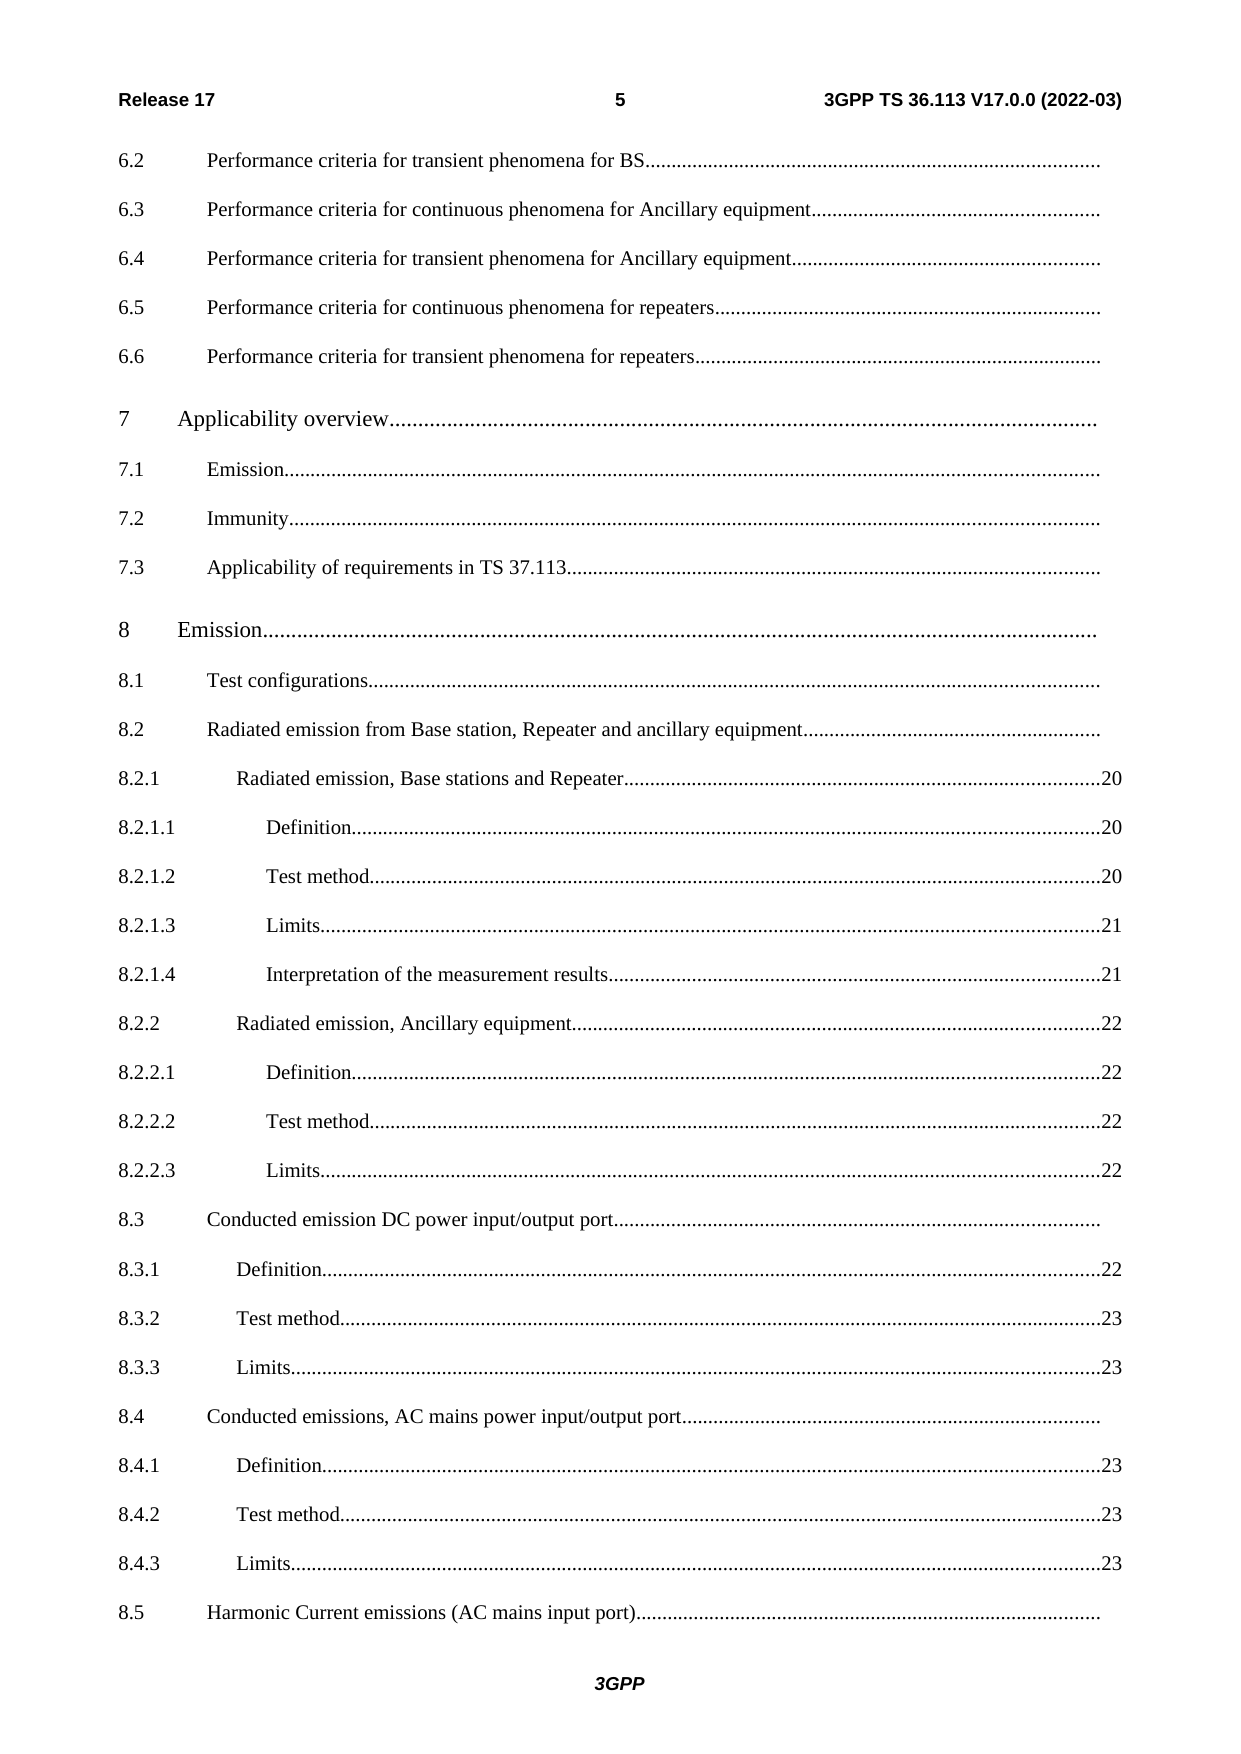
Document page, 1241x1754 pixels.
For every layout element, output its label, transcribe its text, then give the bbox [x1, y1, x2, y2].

text 7.1 Emission 18 [118, 457, 1078, 481]
text 6.6 Performance criteria for transient phenomena for repeaters 17 [118, 344, 1078, 368]
text 8.4.1 Definition 23 [118, 1453, 1122, 1477]
text 8.4.3 Limits 23 [118, 1551, 1122, 1575]
text 8.2.2 Radiated emission, Ancillary equipment 22 [118, 1011, 1122, 1035]
text 6.2 Performance criteria for transient phenomena for BS 15 [118, 147, 1078, 172]
text 8.3.2 Test method 23 [118, 1306, 1122, 1329]
text 8.1 Test configurations 19 [118, 668, 1078, 692]
text 8 Emission 19 [118, 616, 1078, 643]
text 8.2.1 Radiated emission, Base stations and Repeater 20 [118, 766, 1122, 790]
text 8.3.1 Definition 22 [118, 1256, 1122, 1281]
text 8.5 Harmonic Current emissions (AC mains input port) 24 [118, 1600, 1078, 1624]
text 8.2.2.1 Definition 22 [118, 1060, 1122, 1084]
text 6.3 Performance criteria for continuous phenomena for Ancillary equipment 17 [118, 197, 1078, 221]
text 6.5 Performance criteria for continuous phenomena for repeaters 17 [118, 295, 1078, 319]
text 7.2 Immunity 18 [118, 506, 1078, 530]
text 8.4 Conducted emissions, AC mains power input/output port 23 [118, 1404, 1078, 1428]
text 7 Applicability overview 18 [118, 405, 1078, 432]
text 8.2.1.3 Limits 21 [118, 913, 1122, 937]
text 8.3 Conducted emission DC power input/output port 22 [118, 1207, 1078, 1231]
text 6.4 Performance criteria for transient phenomena for Ancillary equipment 17 [118, 246, 1078, 270]
text 8.4.2 Test method 23 [118, 1502, 1122, 1526]
text 7.3 Applicability of requirements in TS 37.113 19 [118, 555, 1078, 579]
text 8.2.1.4 Interpretation of the measurement results 21 [118, 962, 1122, 986]
text 8.2 Radiated emission from Base station, Repeater and ancillary equipment 20 [118, 717, 1078, 741]
text 8.2.2.2 Test method 22 [118, 1109, 1122, 1133]
text 8.2.1.2 Test method 20 [118, 864, 1122, 888]
text 8.2.2.3 Limits 22 [118, 1158, 1122, 1182]
text 8.2.1.1 Definition 20 [118, 815, 1122, 839]
text 8.3.3 Limits 23 [118, 1354, 1122, 1379]
